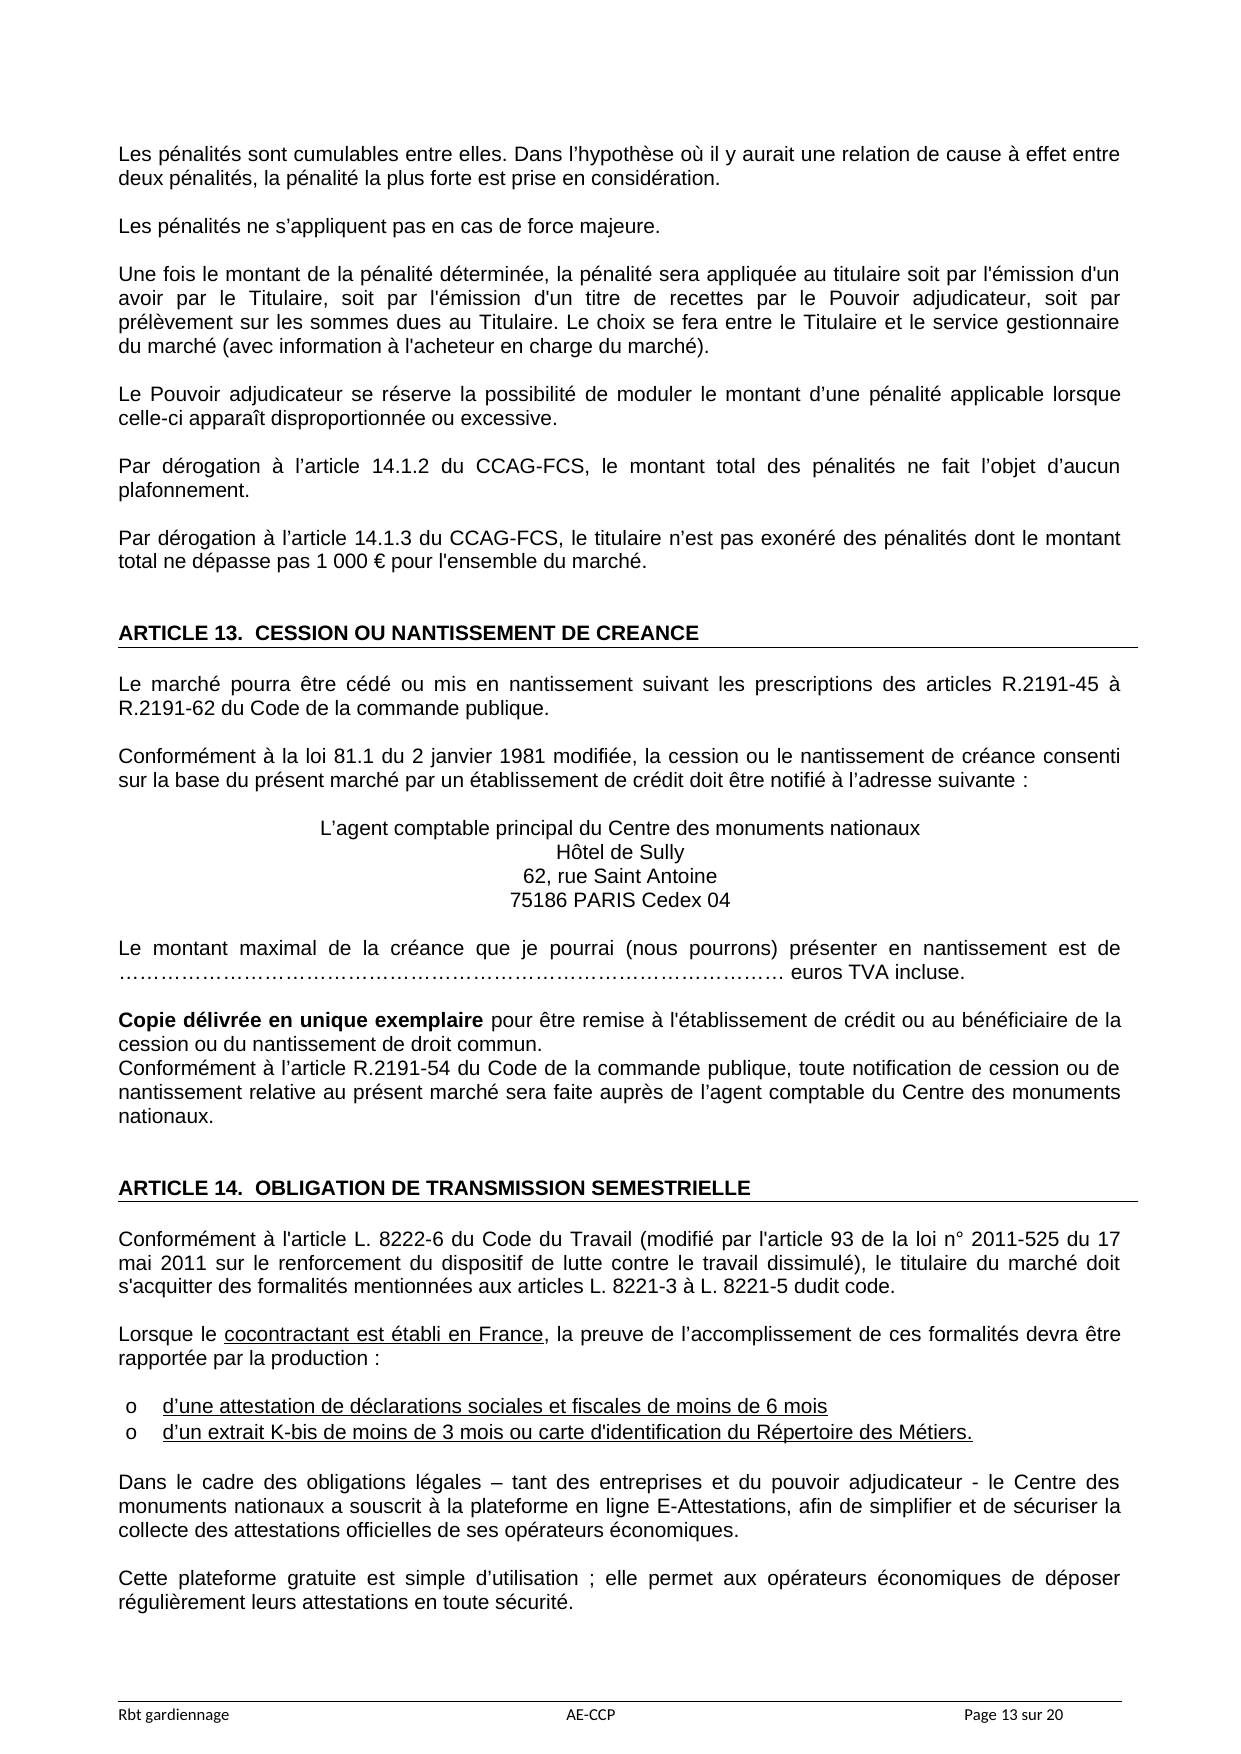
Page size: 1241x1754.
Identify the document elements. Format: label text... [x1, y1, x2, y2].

text Conformément à l'article L. 8222-6 du Code du Travail (modifié par l'article 93 de la loi n° 2011-525 du 17 mai 2011 sur le renforcement du dispositif de lutte contre le travail dissimulé), le titulaire du marché doit s'acquitter des formalités mentionnées aux articles L. 8221-3 à L. 8221-5 dudit code. [118, 1226, 1122, 1298]
list Conformément à la loi 81.1 du 2 janvier 1981 modifiée, la cession ou le nantissement de créance consenti sur la base du présent marché par un établissement de crédit doit être notifié à l’adresse suivante : [118, 744, 1122, 792]
subtitle ARTICLE 14. OBLIGATION DE TRANSMISSION SEMESTRIELLE [118, 1175, 1138, 1201]
text Dans le cadre des obligations légales – tant des entreprises et du pouvoir adjudicateur - le Centre des monuments nationaux a souscrit à la plateforme en ligne E-Attestations, afin de simplifier et de sécuriser la collecte des attestations officielles de ses opérateurs économiques. [118, 1470, 1122, 1542]
text Conformément à l’article R.2191-54 du Code de la commande publique, toute notification de cession ou de nantissement relative au présent marché sera faite auprès de l’agent comptable du Centre des monuments nationaux. [118, 1056, 1122, 1127]
list d’un extrait K-bis de moins de 3 mois ou carte d'identification du Répertoire des Métiers. [125, 1420, 1122, 1446]
subtitle ARTICLE 13. CESSION OU NANTISSEMENT DE CREANCE [118, 621, 1138, 647]
text Les pénalités ne s’appliquent pas en cas de force majeure. [118, 214, 1122, 238]
list L’agent comptable principal du Centre des monuments nationaux [118, 816, 1122, 840]
text Les pénalités sont cumulables entre elles. Dans l’hypothèse où il y aurait une relation de cause à effet entre deux pénalités, la pénalité la plus forte est prise en considération. [118, 142, 1122, 190]
text Le Pouvoir adjudicateur se réserve la possibilité de moduler le montant d’une pénalité applicable lorsque celle-ci apparaît disproportionnée ou excessive. [118, 382, 1122, 429]
text Une fois le montant de la pénalité déterminée, la pénalité sera appliquée au titulaire soit par l'émission d'un avoir par le Titulaire, soit par l'émission d'un titre de recettes par le Pouvoir adjudicateur, soit par prélèvement sur les sommes dues au Titulaire. Le choix se fera entre le Titulaire et le service gestionnaire du marché (avec information à l'acheteur en charge du marché). [118, 262, 1122, 358]
text Lorsque le cocontractant est établi en France, la preuve de l’accomplissement de ces formalités devra être rapportée par la production : [118, 1322, 1122, 1370]
text Cette plateforme gratuite est simple d’utilisation ; elle permet aux opérateurs économiques de déposer régulièrement leurs attestations en toute sécurité. [118, 1566, 1122, 1613]
text Copie délivrée en unique exemplaire pour être remise à l'établissement de crédit ou au bénéficiaire de la cession ou du nantissement de droit commun. [118, 1008, 1122, 1056]
list Hôtel de Sully [118, 840, 1122, 864]
list 75186 PARIS Cedex 04 [118, 888, 1122, 912]
list Le marché pourra être cédé ou mis en nantissement suivant les prescriptions des articles R.2191-45 à R.2191-62 du Code de la commande publique. [118, 672, 1122, 720]
text Par dérogation à l’article 14.1.3 du CCAG-FCS, le titulaire n’est pas exonéré des pénalités dont le montant total ne dépasse pas 1 000 € pour l'ensemble du marché. [118, 525, 1122, 573]
list d’une attestation de déclarations sociales et fiscales de moins de 6 mois [125, 1394, 1122, 1420]
text Le montant maximal de la créance que je pourrai (nous pourrons) présenter en nantissement est de …………………………………………………………………………………… euros TVA incluse. [118, 936, 1122, 984]
text Par dérogation à l’article 14.1.2 du CCAG-FCS, le montant total des pénalités ne fait l’objet d’aucun plafonnement. [118, 453, 1122, 501]
list 62, rue Saint Antoine [118, 864, 1122, 888]
